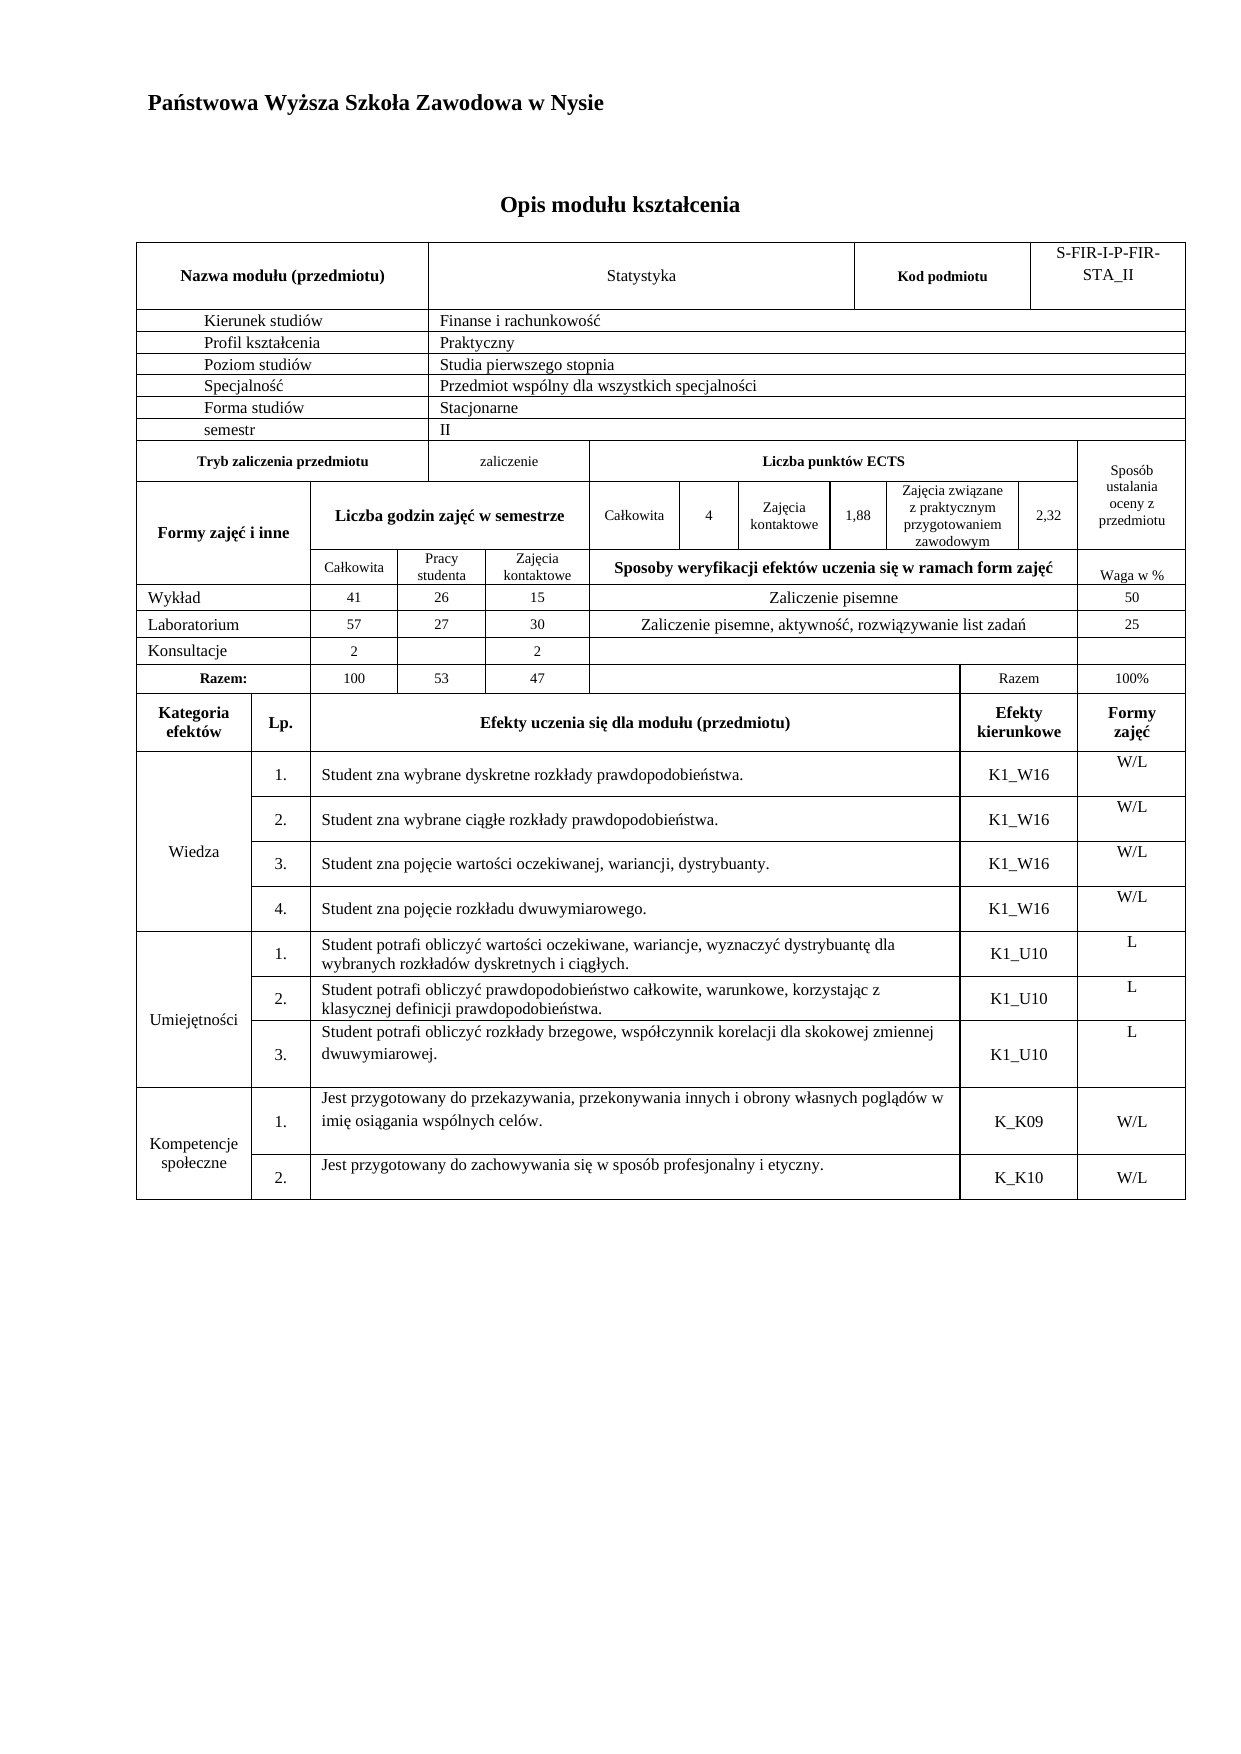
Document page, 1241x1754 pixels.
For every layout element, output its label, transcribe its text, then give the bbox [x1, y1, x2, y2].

table_cell 2,32 [1019, 482, 1077, 549]
table_cell Jest przygotowany do zachowywania się w sposób profesjonalny i etyczny. [311, 1155, 959, 1199]
table_cell Tryb zaliczenia przedmiotu [137, 441, 428, 481]
table_cell 4 [680, 482, 738, 549]
table_header Nazwa modułu (przedmiotu) [137, 243, 428, 309]
table_cell Formy zajęć i inne [137, 482, 310, 584]
table_header Kod podmiotu [855, 243, 1030, 309]
table_cell Wykład [137, 585, 310, 610]
table_cell 1. [252, 752, 310, 796]
table_cell Zaliczenie pisemne [590, 585, 1077, 610]
table_cell 27 [398, 611, 485, 637]
table_cell K_K10 [961, 1155, 1077, 1199]
table_cell zaliczenie [429, 441, 589, 481]
table_cell Student zna wybrane dyskretne rozkłady prawdopodobieństwa. [311, 752, 959, 796]
text Państwowa Wyższa Szkoła Zawodowa w Nysie [148, 89, 1092, 115]
table_cell K1_W16 [961, 842, 1077, 886]
table_header S-FIR-I-P-FIR-STA_II [1031, 243, 1185, 309]
table_cell 3. [252, 1021, 310, 1087]
table_cell 15 [486, 585, 589, 610]
table_cell Stacjonarne [429, 397, 1185, 418]
table_cell Student potrafi obliczyć rozkłady brzegowe, współczynnik korelacji dla skokowej zmiennej dwuwymiarowej. [311, 1021, 959, 1087]
table_cell Zaliczenie pisemne, aktywność, rozwiązywanie list zadań [590, 611, 1077, 637]
table_cell 57 [311, 611, 397, 637]
table_cell Przedmiot wspólny dla wszystkich specjalności [429, 375, 1185, 396]
table_cell 2 [486, 638, 589, 663]
table_cell Sposoby weryfikacji efektów uczenia się w ramach form zajęć [590, 550, 1077, 584]
table_cell Sposób ustalania oceny z przedmiotu [1078, 441, 1185, 549]
table_cell 3. [252, 842, 310, 886]
table_cell L [1078, 1021, 1185, 1087]
table_cell Zajęcia kontaktowe [486, 550, 589, 584]
table_cell [1078, 638, 1185, 663]
table_cell Liczba godzin zajęć w semestrze [311, 482, 589, 549]
table_cell Kierunek studiów [137, 310, 428, 331]
table_cell Laboratorium [137, 611, 310, 637]
table_cell 25 [1078, 611, 1185, 637]
table_cell Kompetencje społeczne [137, 1088, 251, 1199]
table_cell 2. [252, 977, 310, 1020]
table_cell W/L [1078, 1155, 1185, 1199]
table_cell K1_W16 [961, 887, 1077, 931]
table_cell K1_U10 [961, 1021, 1077, 1087]
table_cell K1_W16 [961, 752, 1077, 796]
table_cell 100 [311, 665, 397, 692]
table_cell Zajęcia związane z praktycznym przygotowaniem zawodowym [887, 482, 1018, 549]
table_cell Umiejętności [137, 932, 251, 1087]
table_cell II [429, 419, 1185, 440]
table_cell 47 [486, 665, 589, 692]
table_cell Finanse i rachunkowość [429, 310, 1185, 331]
table_cell W/L [1078, 797, 1185, 841]
table_cell semestr [137, 419, 428, 440]
table_cell Student zna wybrane ciągłe rozkłady prawdopodobieństwa. [311, 797, 959, 841]
table_cell Student zna pojęcie rozkładu dwuwymiarowego. [311, 887, 959, 931]
table_cell Zajęcia kontaktowe [739, 482, 829, 549]
table_cell Lp. [252, 694, 310, 751]
table_cell K1_W16 [961, 797, 1077, 841]
table_cell K1_U10 [961, 932, 1077, 976]
table_cell K1_U10 [961, 977, 1077, 1020]
table_header Statystyka [429, 243, 854, 309]
table_cell Waga w % [1078, 550, 1185, 584]
table_cell 2. [252, 1155, 310, 1199]
table_cell Całkowita [590, 482, 679, 549]
table_cell [590, 638, 1077, 663]
text Opis modułu kształcenia [148, 191, 1092, 217]
table_cell Student potrafi obliczyć prawdopodobieństwo całkowite, warunkowe, korzystając z klasycznej definicji prawdopodobieństwa. [311, 977, 959, 1020]
table_cell W/L [1078, 752, 1185, 796]
table_cell Profil kształcenia [137, 332, 428, 352]
table_cell [398, 638, 485, 663]
table_cell Poziom studiów [137, 354, 428, 374]
table_cell 50 [1078, 585, 1185, 610]
table_cell W/L [1078, 887, 1185, 931]
table_cell Pracy studenta [398, 550, 485, 584]
table_cell Efekty uczenia się dla modułu (przedmiotu) [311, 694, 959, 751]
table_cell 41 [311, 585, 397, 610]
table_cell Wiedza [137, 752, 251, 931]
table_cell 1. [252, 932, 310, 976]
table_cell W/L [1078, 842, 1185, 886]
table_cell Formy zajęć [1078, 694, 1185, 751]
table_cell [590, 665, 959, 692]
table_cell Student zna pojęcie wartości oczekiwanej, wariancji, dystrybuanty. [311, 842, 959, 886]
table_cell 26 [398, 585, 485, 610]
table_cell Efekty kierunkowe [961, 694, 1077, 751]
table_cell 2. [252, 797, 310, 841]
table_cell L [1078, 932, 1185, 976]
table_cell Student potrafi obliczyć wartości oczekiwane, wariancje, wyznaczyć dystrybuantę dla wybranych rozkładów dyskretnych i ciągłych. [311, 932, 959, 976]
table_cell 2 [311, 638, 397, 663]
table_cell Studia pierwszego stopnia [429, 354, 1185, 374]
table_cell Liczba punktów ECTS [590, 441, 1077, 481]
table_cell Całkowita [311, 550, 397, 584]
table_cell Kategoria efektów [137, 694, 251, 751]
table_cell Konsultacje [137, 638, 310, 663]
table_cell Specjalność [137, 375, 428, 396]
table_cell Razem: [137, 665, 310, 692]
table_cell Jest przygotowany do przekazywania, przekonywania innych i obrony własnych poglądów w imię osiągania wspólnych celów. [311, 1088, 959, 1154]
table_cell W/L [1078, 1088, 1185, 1154]
table_cell K_K09 [961, 1088, 1077, 1154]
table_cell 4. [252, 887, 310, 931]
table_cell 1,88 [831, 482, 886, 549]
table_cell L [1078, 977, 1185, 1020]
table_cell 30 [486, 611, 589, 637]
table_cell Forma studiów [137, 397, 428, 418]
table_cell Razem [961, 665, 1077, 692]
table_cell 53 [398, 665, 485, 692]
table_cell Praktyczny [429, 332, 1185, 352]
table_cell 100% [1078, 665, 1185, 692]
table_cell 1. [252, 1088, 310, 1154]
